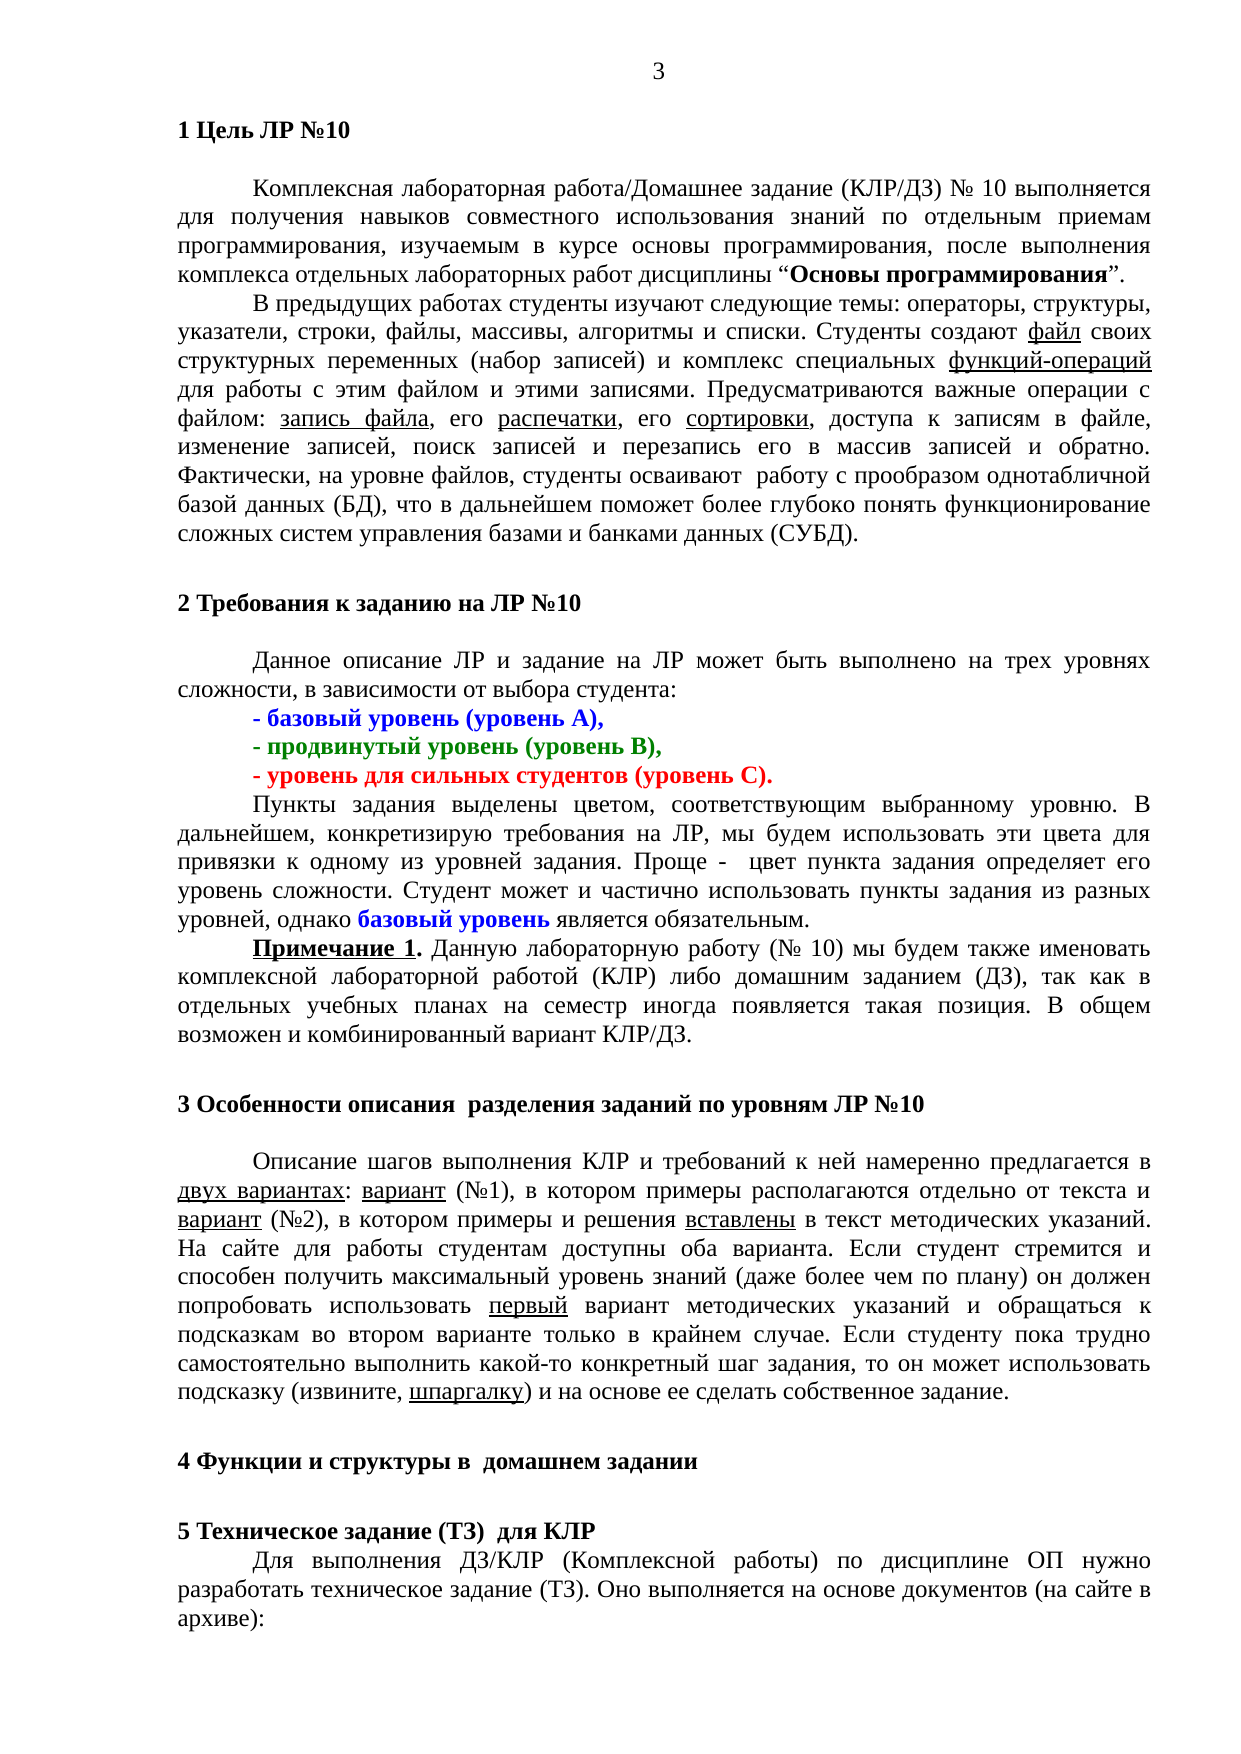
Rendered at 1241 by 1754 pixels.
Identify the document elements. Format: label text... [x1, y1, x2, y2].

text Описание шагов выполнения КЛР и требований к ней намеренно предлагается в двух вариантах: вариант (№1), в котором примеры располагаются отдельно от текста и вариант (№2), в котором примеры и решения вставлены в текст методических указаний. На сайте для работы студентам доступны оба варианта. Если студент стремится и способен получить максимальный уровень знаний (даже более чем по плану) он должен попробовать использовать первый вариант методических указаний и обращаться к подсказкам во втором варианте только в крайнем случае. Если студенту пока трудно самостоятельно выполнить какой-то конкретный шаг задания, то он может использовать подсказку (извините, шпаргалку) и на основе ее сделать собственное задание. [177, 1146, 1152, 1405]
subtitle Техническое задание (ТЗ) для КЛР [177, 1516, 1152, 1545]
text В предыдущих работах студенты изучают следующие темы: операторы, структуры, указатели, строки, файлы, массивы, алгоритмы и списки. Студенты создают файл своих структурных переменных (набор записей) и комплекс специальных функций-операций для работы с этим файлом и этими записями. Предусматриваются важные операции с файлом: запись файла, его распечатки, его сортировки, доступа к записям в файле, изменение записей, поиск записей и перезапись его в массив записей и обратно. Фактически, на уровне файлов, студенты осваивают работу с прообразом однотабличной базой данных (БД), что в дальнейшем поможет более глубоко понять функционирование сложных систем управления базами и банками данных (СУБД). [177, 288, 1152, 546]
text Примечание 1. Данную лабораторную работу (№ 10) мы будем также именовать комплексной лабораторной работой (КЛР) либо домашним заданием (ДЗ), так как в отдельных учебных планах на семестр иногда появляется такая позиция. В общем возможен и комбинированный вариант КЛР/ДЗ. [177, 933, 1152, 1048]
text Пункты задания выделены цветом, соответствующим выбранному уровню. В дальнейшем, конкретизирую требования на ЛР, мы будем использовать эти цвета для привязки к одному из уровней задания. Проще - цвет пункта задания определяет его уровень сложности. Студент может и частично использовать пункты задания из разных уровней, однако базовый уровень является обязательным. [177, 789, 1152, 933]
subtitle Особенности описания разделения заданий по уровням ЛР №10 [177, 1089, 1152, 1118]
text Данное описание ЛР и задание на ЛР может быть выполнено на трех уровнях сложности, в зависимости от выбора студента: [177, 645, 1152, 703]
subtitle Требования к заданию на ЛР №10 [177, 588, 1152, 616]
text - продвинутый уровень (уровень В), [177, 731, 1152, 760]
text Комплексная лабораторная работа/Домашнее задание (КЛР/ДЗ) № 10 выполняется для получения навыков совместного использования знаний по отдельным приемам программирования, изучаемым в курсе основы программирования, после выполнения комплекса отдельных лабораторных работ дисциплины “Основы программирования”. [177, 173, 1152, 288]
text Для выполнения ДЗ/КЛР (Комплексной работы) по дисциплине ОП нужно разработать техническое задание (ТЗ). Оно выполняется на основе документов (на сайте в архиве): [177, 1545, 1152, 1631]
text - базовый уровень (уровень А), [177, 703, 1152, 731]
subtitle Функции и структуры в домашнем задании [177, 1446, 1152, 1475]
subtitle Цель ЛР №10 [177, 115, 1152, 144]
text - уровень для сильных студентов (уровень С). [177, 760, 1152, 789]
